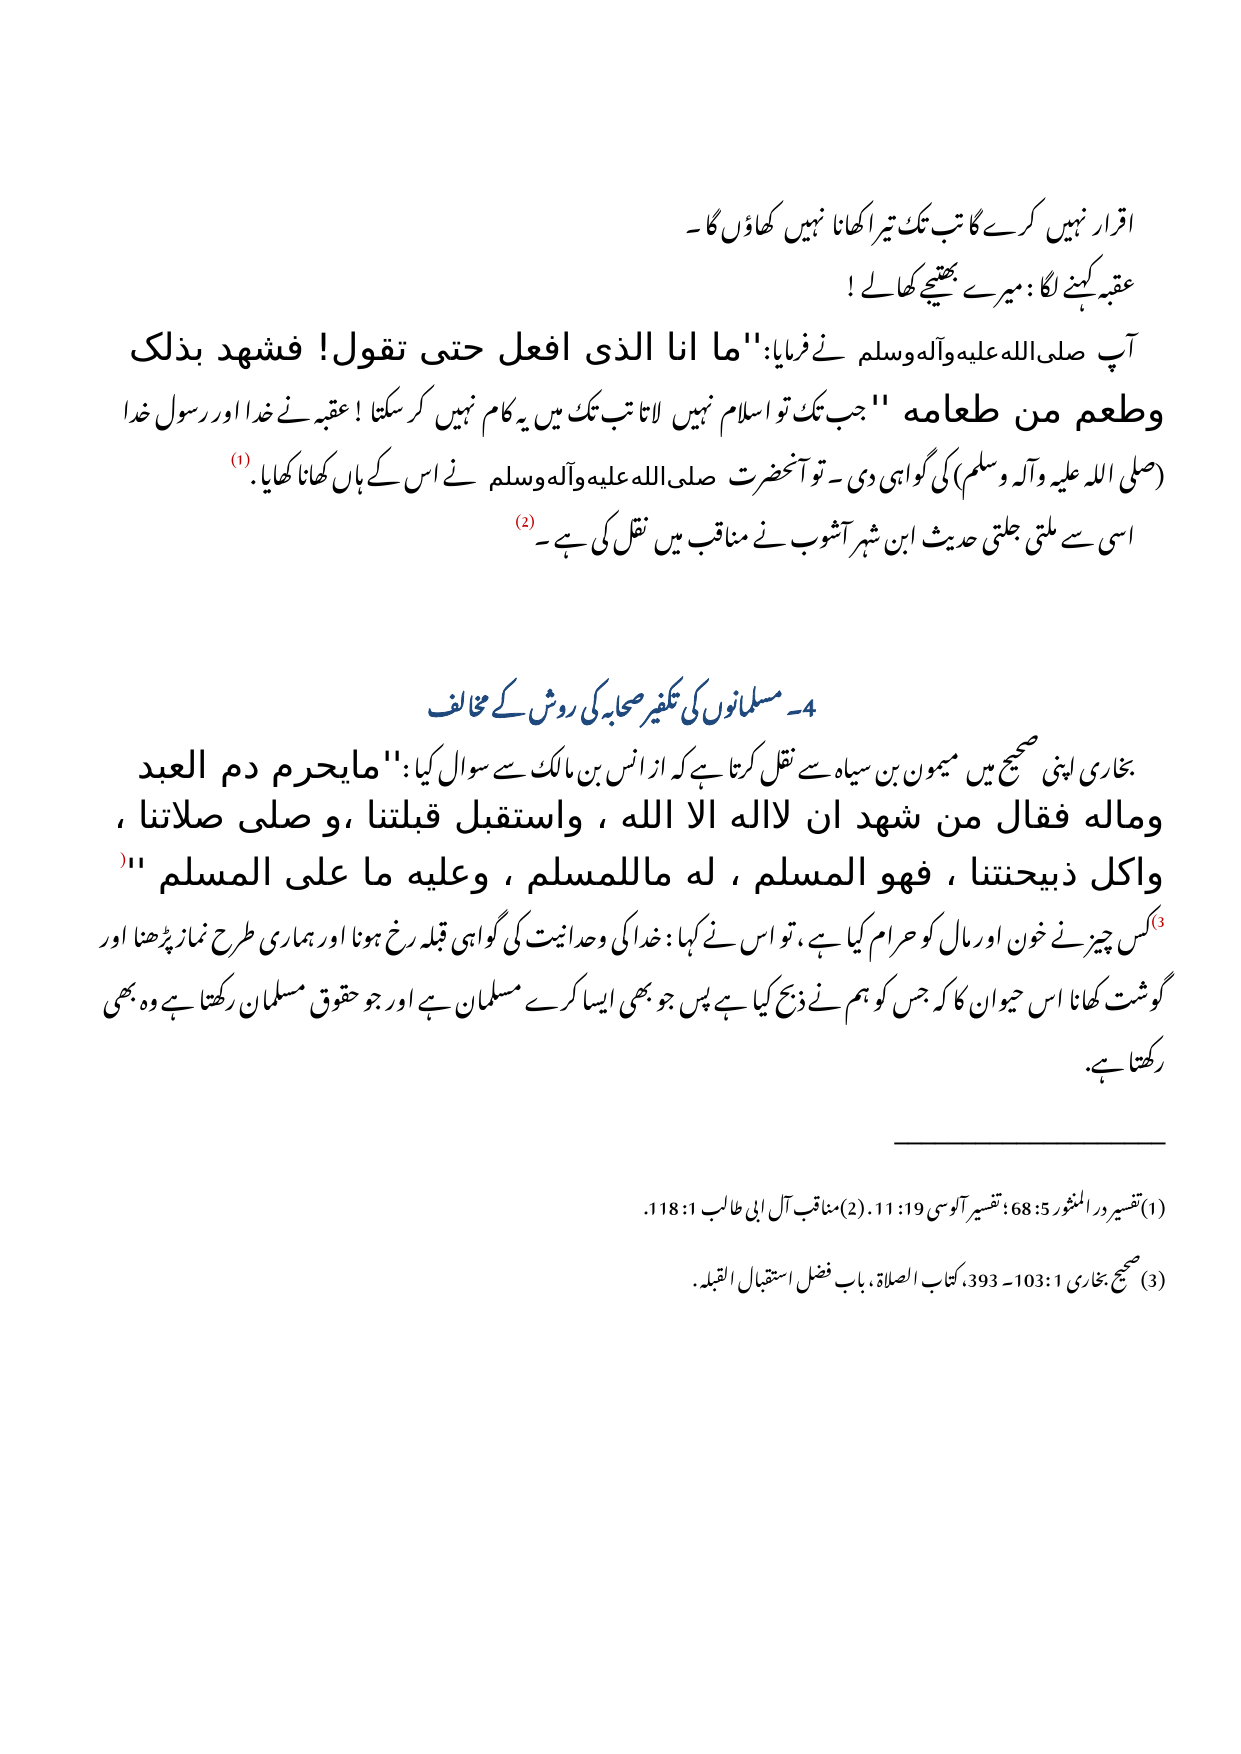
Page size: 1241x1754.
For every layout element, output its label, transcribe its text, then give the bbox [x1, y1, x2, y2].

text (3)صحیح بخاری 1 :103۔ 393، کتاب الصلاة ، باب فضل استقبال القبلہ . [75, 1252, 1165, 1299]
text آپ صلى‌الله‌عليه‌وآله‌وسلم نے فرمایا:''ما انا الذی افعل حتی تقول! فشهد بذلک وطعم من طعامه '' جب تک تو اسلام نہیں لاتا تب تک میں یہ کام نہیں کر سکتا !عقبہ نے خدا اور رسول خدا (صلی اللہ علیہ وآلہ وسلم) کی گواہی دی ۔ تو آنحضرت صلى‌الله‌عليه‌وآله‌وسلم نے اس کے ہاں کھانا کھایا .(1) [75, 312, 1165, 500]
text ____________________ [75, 1087, 1165, 1155]
text (1)تفسیر در المنثور 5: 68 ؛ تفسیر آلوسی 19: 11 . (2)مناقب آل ابی طالب 1: 118. [75, 1180, 1165, 1227]
text اسی سے ملتی جلتی حدیث ابن شہر آشوب نے مناقب میں نقل کی ہے ۔(2) [75, 500, 1165, 562]
text عقبہ کہنے لگا : میرے بھتیجے کھالے ! [75, 250, 1165, 312]
text بخاری اپنی صحیح میں میمون بن سیاہ سے نقل کرتا ہے کہ از انس بن مالک سے سوال کیا :''مایحرم دم العبد وماله فقال من شهد ان لااله الا الله ، واستقبل قبلتنا ،و صلی صلاتنا ، واکل ذبیحنتنا ، فهو المسلم ، له ماللمسلم ، وعلیه ما علی المسلم ''(3)کس چیز نے خون اور مال کو حرام کیا ہے ، تو اس نے کہا : خدا کی وحدانیت کی گواہی قبلہ رخ ہونا اور ہماری طرح نماز پڑھنا اور گوشت کھانا اس حیوان کا کہ جس کو ہم نے ذبح کیا ہے پس جو بھی ایسا کرے مسلمان ہے اور جو حقوق مسلمان رکھتا ہے وہ بھی رکھتا ہے. [75, 731, 1165, 1087]
text اقرار نہیں کرے گا تب تک تیرا کھانا نہیں کھاؤں گا ۔ [75, 187, 1165, 250]
subtitle 4۔ مسلمانوں کی تکفیرصحابہ کی روش کے مخالف [75, 669, 1165, 731]
